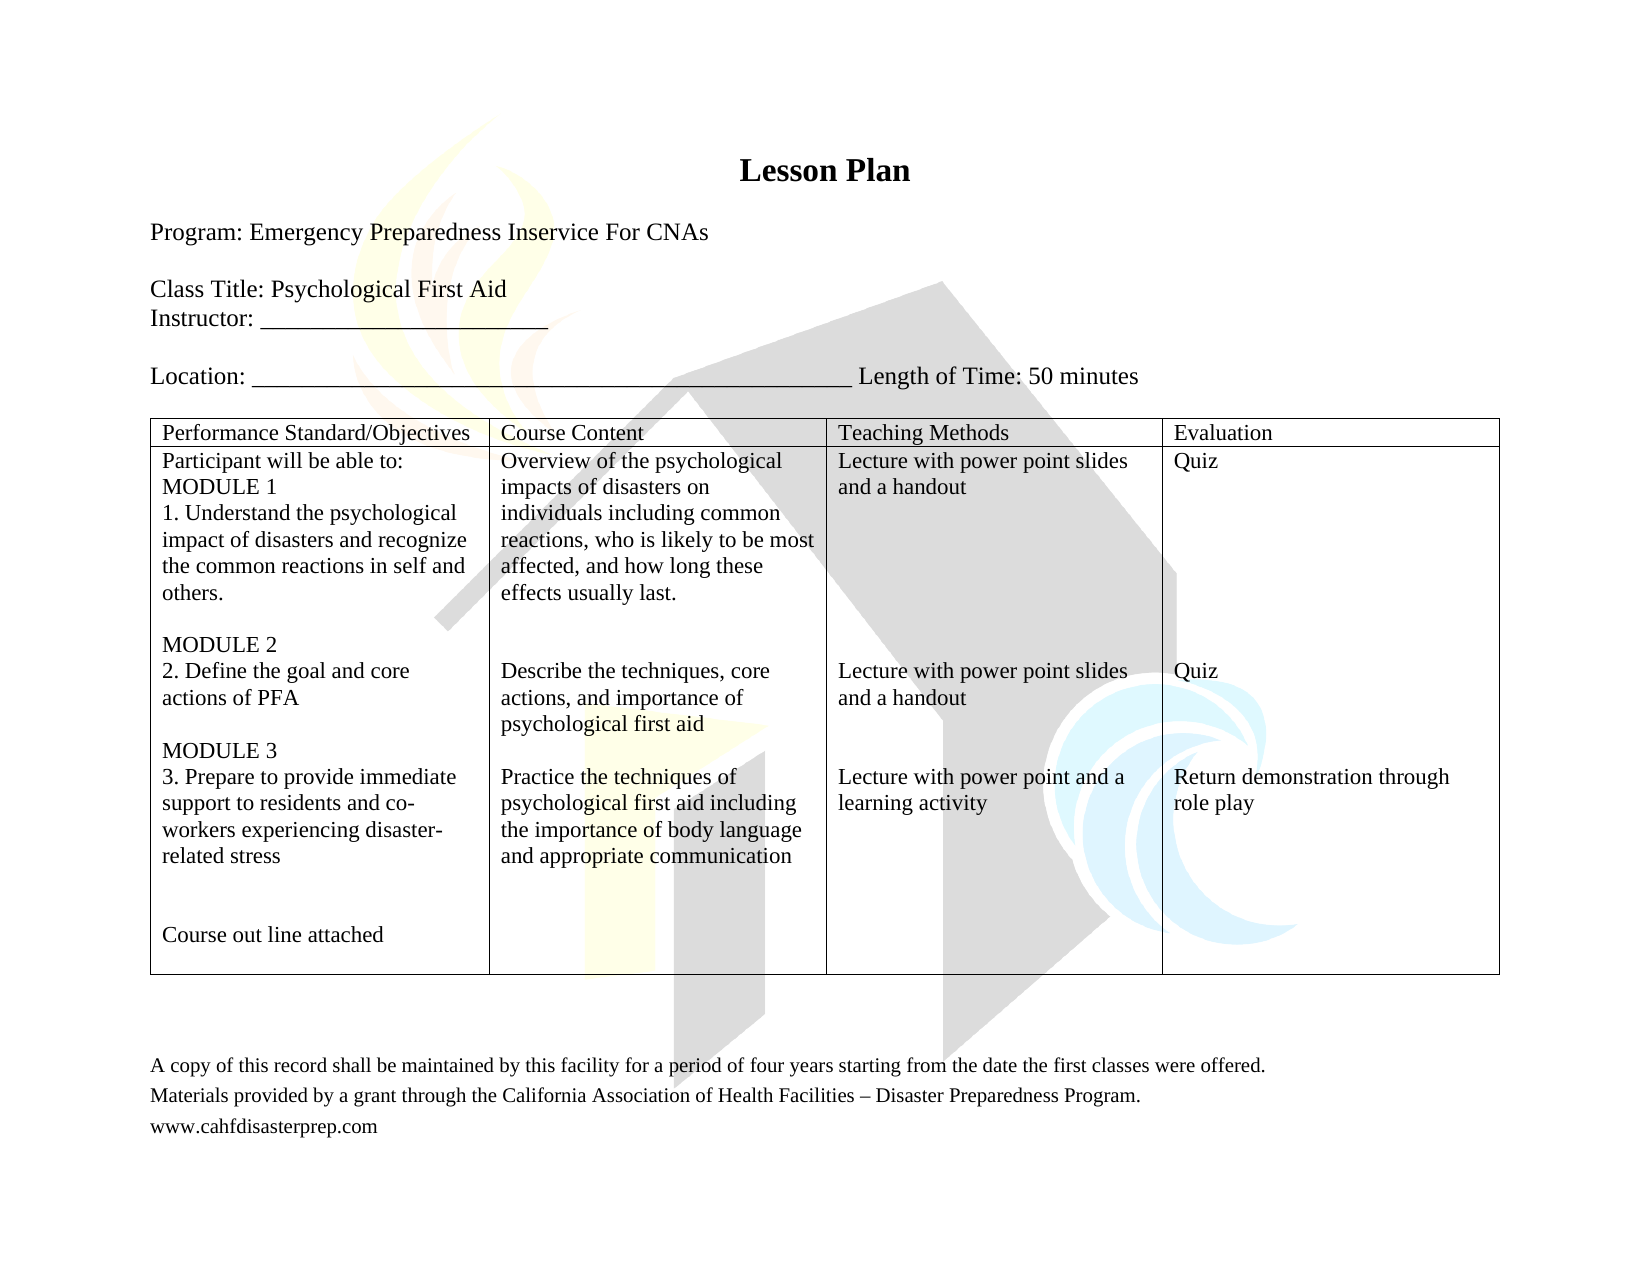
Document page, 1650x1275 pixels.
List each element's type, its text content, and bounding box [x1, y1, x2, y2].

table_header Performance Standard/Objectives [151, 419, 489, 446]
text Program: Emergency Preparedness Inservice For CNAs [150, 217, 1500, 246]
text Class Title: Psychological First Aid [150, 274, 1500, 303]
table_cell Participant will be able to: MODULE 1 1. Understand the psychological impact of disasters and recognize the common reactions in self and others. MODULE 2 2. Define the goal and core actions of PFA MODULE 3 3. Prepare to provide immediate support to residents and co-workers experiencing disaster-related stress Course out line attached [151, 447, 489, 974]
text Instructor: _______________________ [150, 303, 1500, 332]
table_cell Lecture with power point slides and a handout Lecture with power point slides and a handout Lecture with power point and a learning activity [827, 447, 1162, 974]
table_cell Quiz Quiz Return demonstration through role play [1163, 447, 1499, 974]
table_header Teaching Methods [827, 419, 1162, 446]
table_header Course Content [490, 419, 826, 446]
title Lesson Plan [150, 150, 1500, 188]
table_header Evaluation [1163, 419, 1499, 446]
text Location: ________________________________________________ Length of Time: 50 minutes [150, 361, 1500, 389]
table_cell Overview of the psychological impacts of disasters on individuals including common reactions, who is likely to be most affected, and how long these effects usually last. Describe the techniques, core actions, and importance of psychological first aid Practice the techniques of psychological first aid including the importance of body language and appropriate communication [490, 447, 826, 974]
